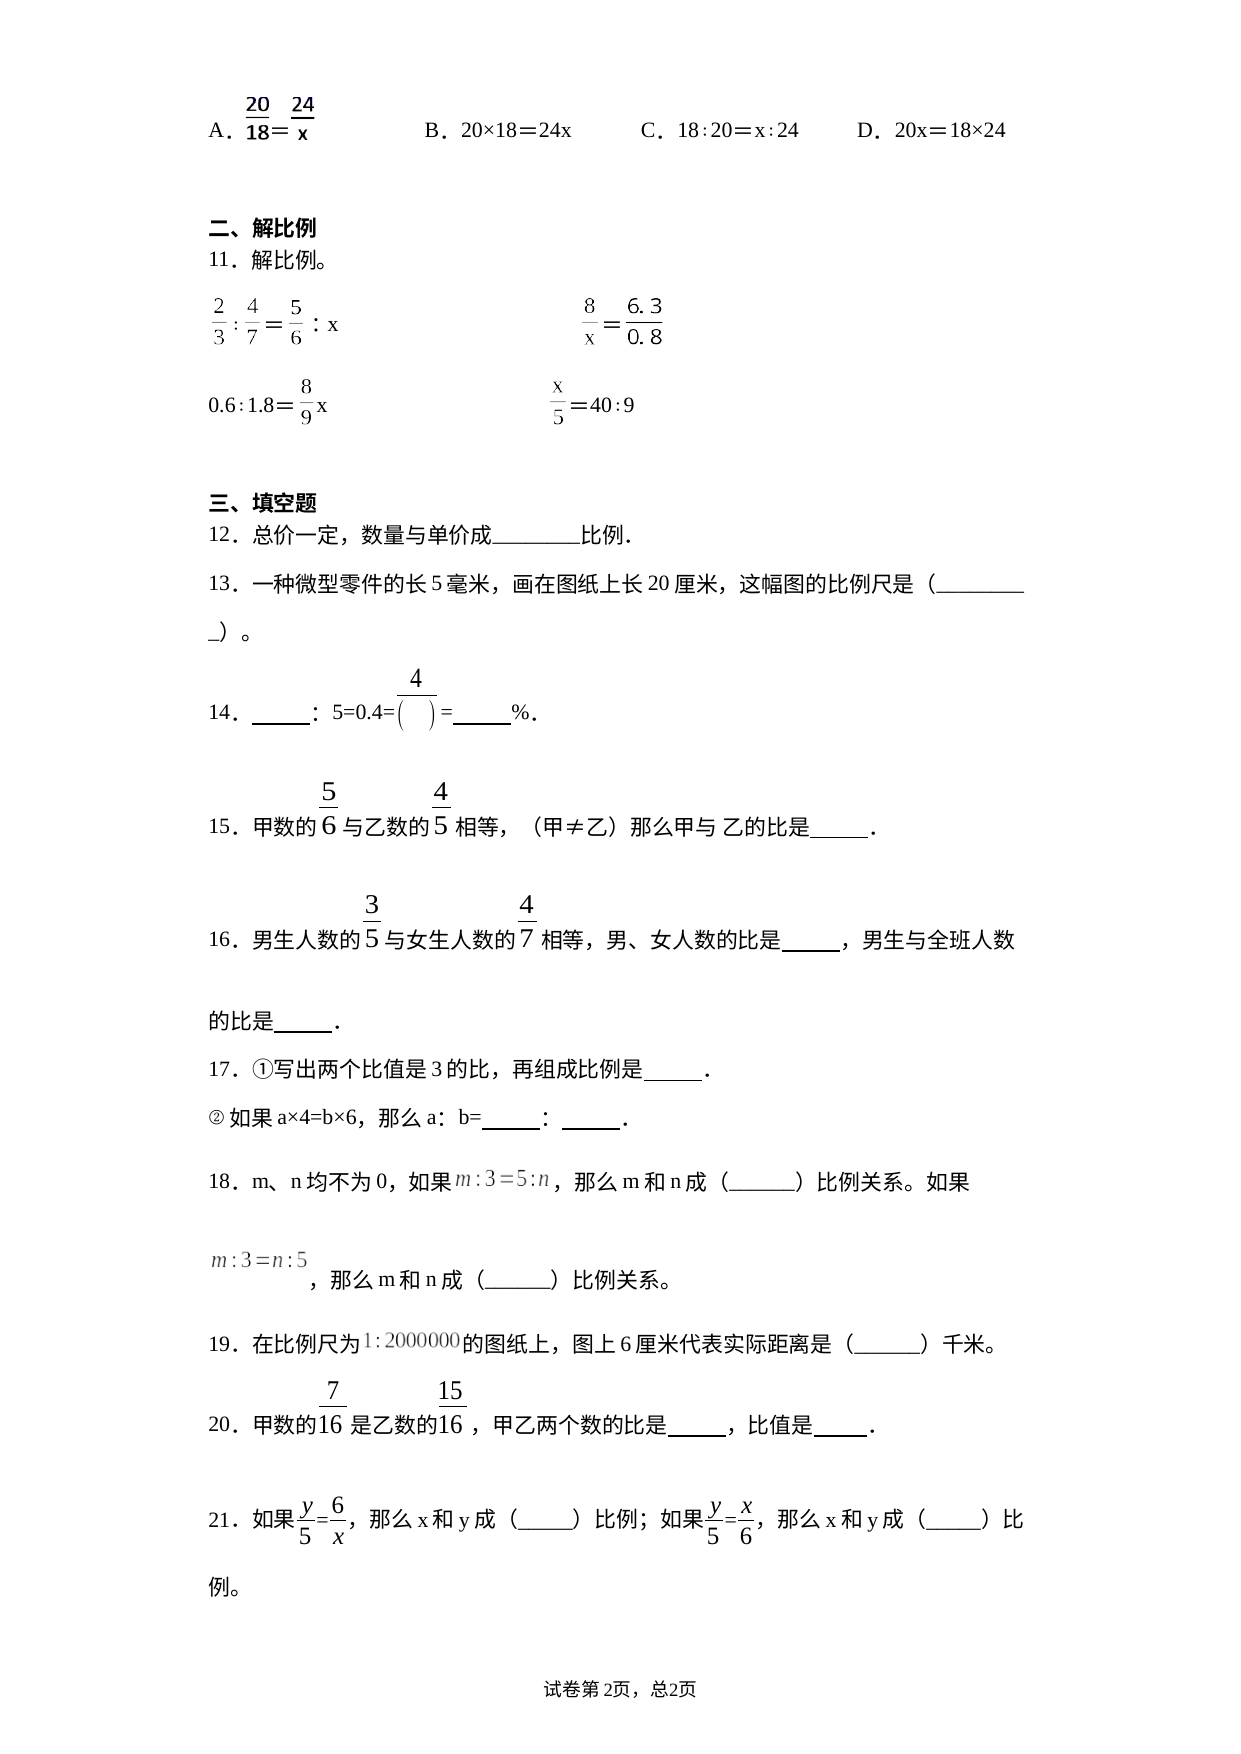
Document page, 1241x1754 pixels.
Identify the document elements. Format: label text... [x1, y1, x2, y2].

text ∶＝∶x ＝ [208, 291, 1032, 356]
text 17．①写出两个比值是3的比，再组成比例是 ． [208, 1052, 1032, 1084]
text 16．男生人数的与女生人数的相等，男、女人数的比是 ，男生与全班人数的比是 ． [208, 890, 1032, 1036]
text 11．解比例。 [208, 243, 1032, 275]
picture [245, 97, 270, 140]
text 20．甲数的是乙数的，甲乙两个数的比是 ，比值是 ． [208, 1375, 1032, 1473]
text 14． ：5=0.4== %． [208, 663, 1032, 761]
text 三、填空题 [208, 485, 1032, 518]
text ②如果a×4=b×6，那么a：b= ： ． [208, 1100, 1032, 1133]
text 12．总价一定，数量与单价成________比例． [208, 518, 1032, 550]
text 15．甲数的与乙数的相等，（甲≠乙）那么甲与 乙的比是 ． [208, 777, 1032, 874]
picture [291, 97, 315, 140]
text 18．m、n均不为0，如果，那么m和n成（______）比例关系。如果，那么m和n成（______）比例关系。 [208, 1149, 1032, 1311]
text 0.6∶1.8＝x ＝40∶9 [208, 372, 1032, 437]
text A．＝ B．20×18＝24x C．18∶20＝x∶24 D．20x＝18×24 [208, 97, 1032, 162]
text 二、解比例 [208, 210, 1032, 243]
text 21．如果=，那么x和y成（_____）比例；如果=，那么x和y成（_____）比例。 [208, 1489, 1032, 1602]
text 13．一种微型零件的长5毫米，画在图纸上长20厘米，这幅图的比例尺是（_________）。 [208, 566, 1032, 647]
text 19．在比例尺为的图纸上，图上6厘米代表实际距离是（______）千米。 [208, 1327, 1032, 1359]
